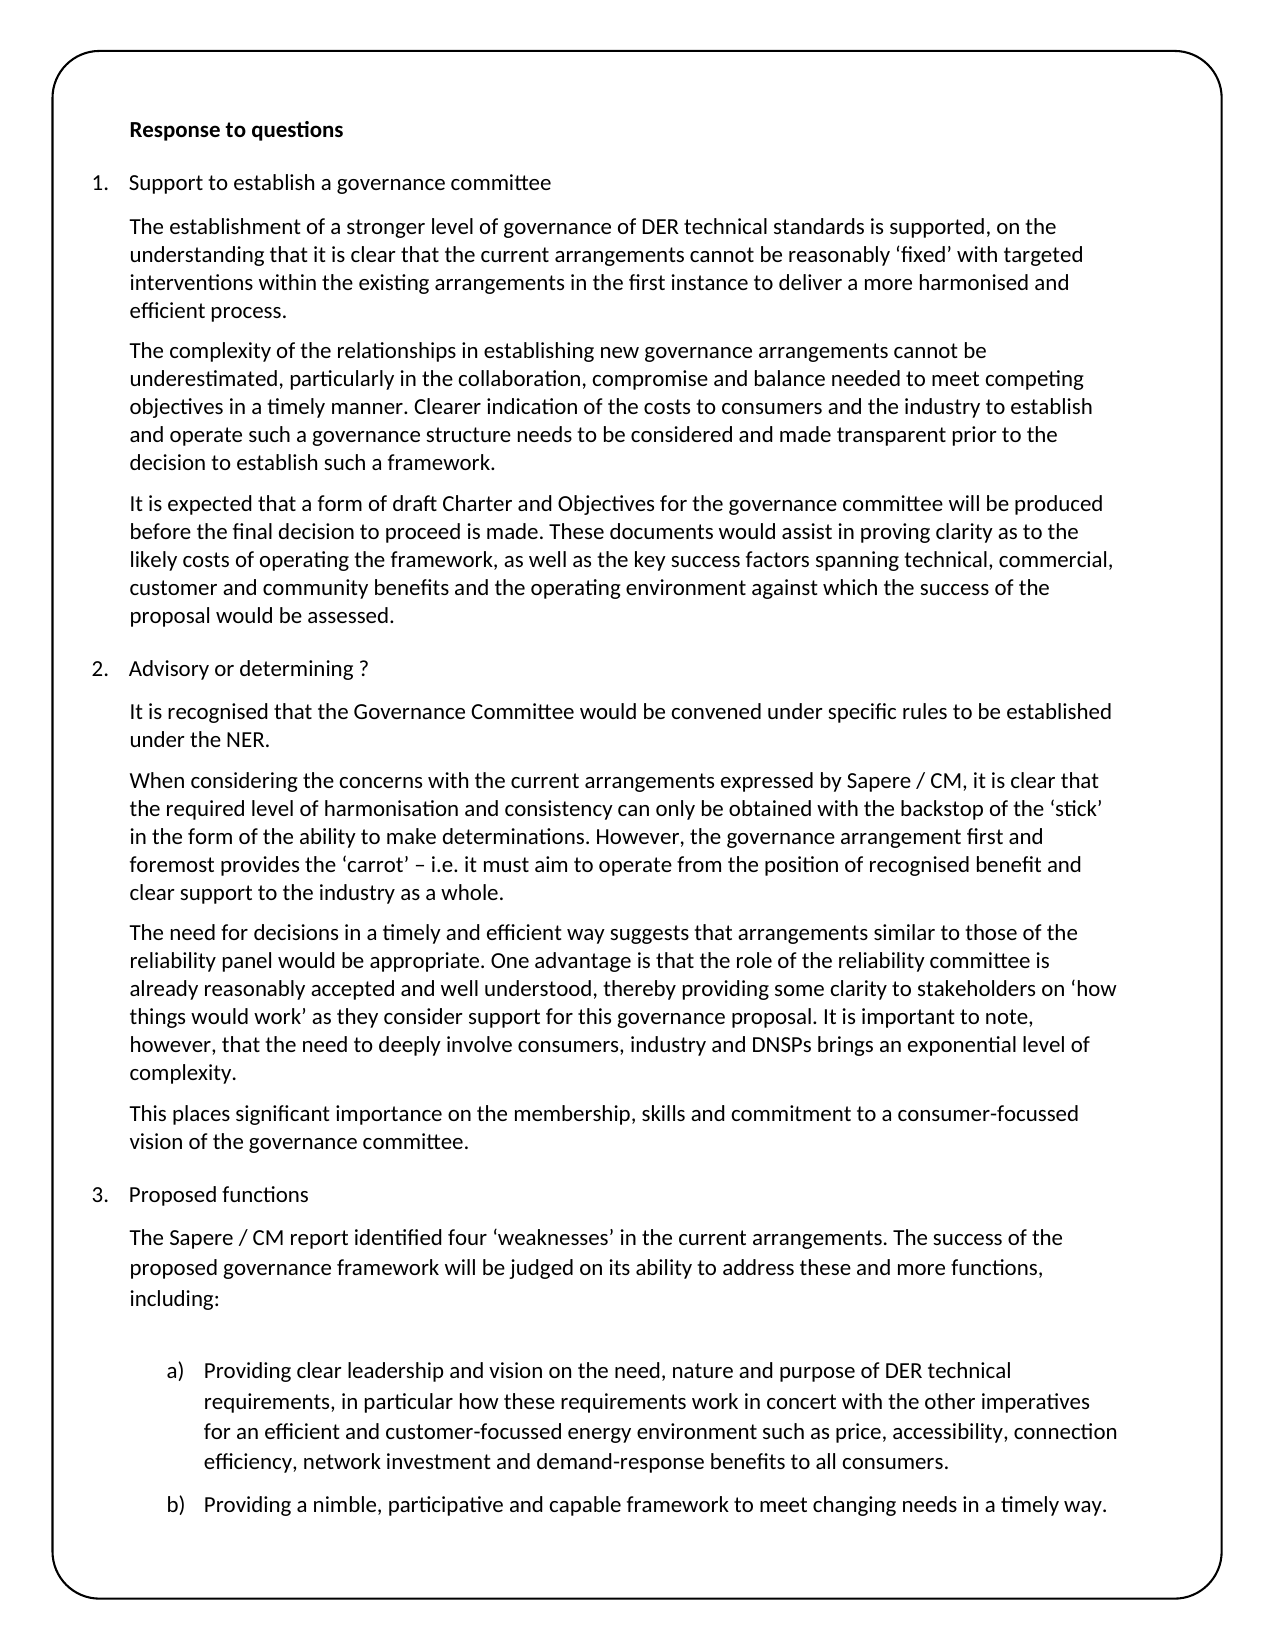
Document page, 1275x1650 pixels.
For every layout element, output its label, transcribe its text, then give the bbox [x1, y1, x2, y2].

text It is recognised that the Governance Committee would be convened under specific rules to be established under the NER. [129, 697, 1122, 753]
text The need for decisions in a timely and efficient way suggests that arrangements similar to those of the reliability panel would be appropriate. One advantage is that the role of the reliability committee is already reasonably accepted and well understood, thereby providing some clarity to stakeholders on ‘how things would work’ as they consider support for this governance proposal. It is important to note, however, that the need to deeply involve consumers, industry and DNSPs brings an exponential level of complexity. [129, 918, 1122, 1087]
subtitle Support to establish a governance committee [91, 168, 1122, 197]
text The establishment of a stronger level of governance of DER technical standards is supported, on the understanding that it is clear that the current arrangements cannot be reasonably ‘fixed’ with targeted interventions within the existing arrangements in the first instance to deliver a more harmonised and efficient process. [129, 212, 1122, 324]
text The complexity of the relationships in establishing new governance arrangements cannot be underestimated, particularly in the collaboration, compromise and balance needed to meet competing objectives in a timely manner. Clearer indication of the costs to consumers and the industry to establish and operate such a governance structure needs to be considered and made transparent prior to the decision to establish such a framework. [129, 336, 1122, 476]
text This places significant importance on the membership, skills and commitment to a consumer-focussed vision of the governance committee. [129, 1099, 1122, 1155]
text Response to questions [129, 116, 1122, 143]
list The Sapere / CM report identified four ‘weaknesses’ in the current arrangements. The success of the proposed governance framework will be judged on its ability to address these and more functions, including: [129, 1223, 1122, 1312]
list Providing clear leadership and vision on the need, nature and purpose of DER technical requirements, in particular how these requirements work in concert with the other imperatives for an efficient and customer-focussed energy environment such as price, accessibility, connection efficiency, network investment and demand-response benefits to all consumers. [166, 1357, 1122, 1475]
subtitle Advisory or determining ? [91, 654, 1122, 682]
text It is expected that a form of draft Charter and Objectives for the governance committee will be produced before the final decision to proceed is made. These documents would assist in proving clarity as to the likely costs of operating the framework, as well as the key success factors spanning technical, commercial, customer and community benefits and the operating environment against which the success of the proposal would be assessed. [129, 489, 1122, 629]
subtitle Proposed functions [91, 1180, 1122, 1208]
list Providing a nimble, participative and capable framework to meet changing needs in a timely way. [166, 1490, 1122, 1518]
text When considering the concerns with the current arrangements expressed by Sapere / CM, it is clear that the required level of harmonisation and consistency can only be obtained with the backstop of the ‘stick’ in the form of the ability to make determinations. However, the governance arrangement first and foremost provides the ‘carrot’ – i.e. it must aim to operate from the position of recognised benefit and clear support to the industry as a whole. [129, 766, 1122, 906]
